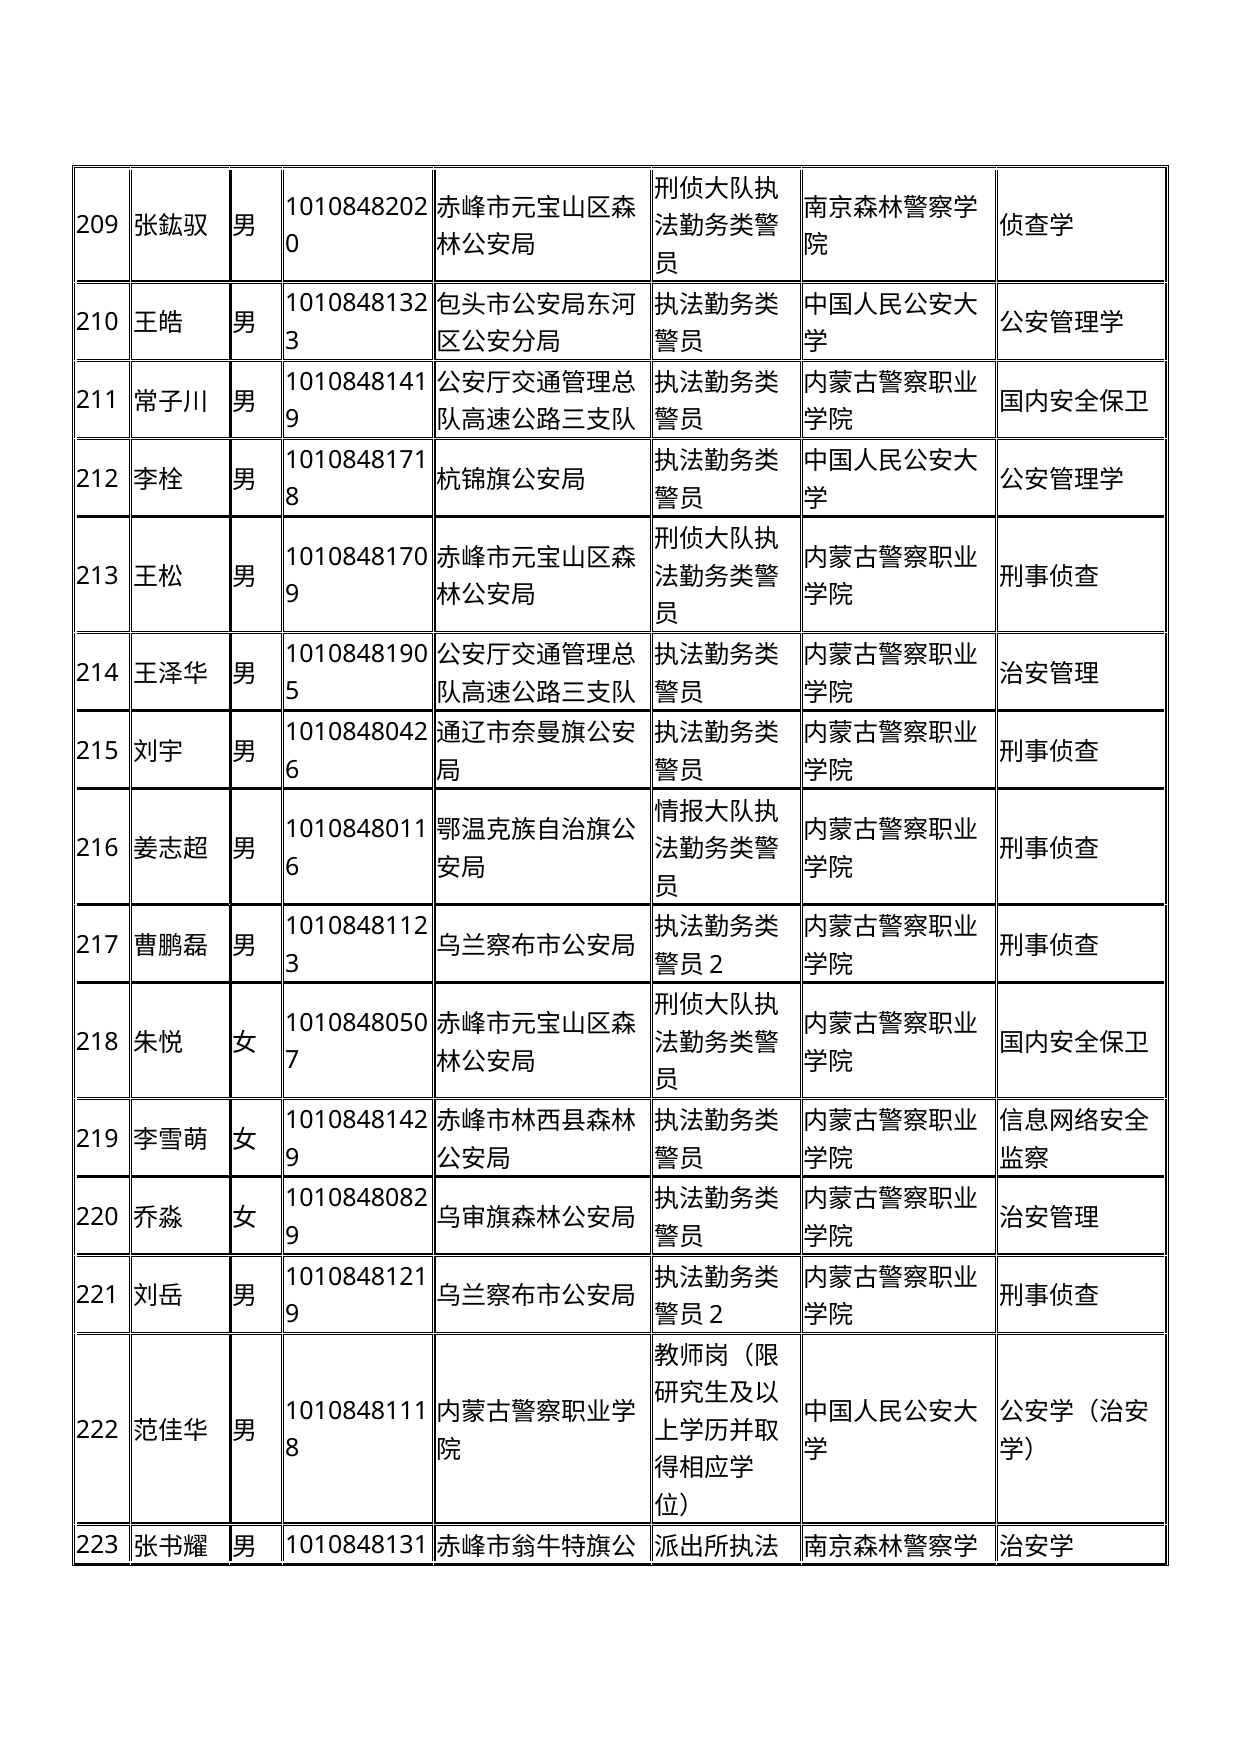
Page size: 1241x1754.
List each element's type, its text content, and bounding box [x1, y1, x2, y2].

table_cell 王泽华 [132, 634, 229, 709]
table_cell 执法勤务类警员 [653, 440, 800, 515]
table_cell 内蒙古警察职业学院 [436, 1335, 650, 1522]
table_cell 公安管理学 [997, 437, 1167, 515]
table_cell 215 [75, 709, 129, 787]
table_cell 男 [230, 168, 283, 280]
table_cell 包头市公安局东河区公安分局 [436, 284, 650, 358]
table_cell 10108480829 [284, 1178, 432, 1253]
table_cell 赤峰市元宝山区森林公安局 [434, 168, 652, 280]
table_cell 乌审旗森林公安局 [436, 1178, 650, 1253]
table_cell 男 [232, 284, 281, 358]
table_cell 刑事侦查 [998, 1253, 1166, 1331]
table_cell 内蒙古警察职业学院 [803, 362, 995, 437]
table_cell 李栓 [132, 440, 229, 515]
table_cell 通辽市奈曼旗公安局 [436, 712, 650, 787]
table_cell 217 [73, 903, 129, 981]
table_cell 10108481323 [284, 284, 432, 358]
table_cell 10108480116 [284, 790, 432, 903]
table_cell 执法勤务类警员 [653, 1178, 800, 1253]
table_cell 王皓 [132, 284, 229, 358]
table_cell 刑事侦查 [998, 787, 1165, 903]
table_cell 212 [73, 437, 131, 515]
table_cell 10108481718 [284, 440, 432, 515]
table_cell 国内安全保卫 [998, 981, 1165, 1097]
table_cell 221 [75, 1253, 129, 1331]
table_cell 222 [75, 1331, 129, 1522]
table_cell 219 [73, 1097, 131, 1175]
table_cell 刑侦大队执法勤务类警员 [653, 984, 800, 1097]
table_cell 公安厅交通管理总队高速公路三支队 [436, 634, 650, 709]
table_cell 男 [232, 518, 281, 631]
table_cell 李雪萌 [132, 1100, 229, 1175]
table_cell 刑事侦查 [998, 515, 1165, 631]
table_cell 10108481118 [284, 1335, 432, 1522]
table_cell 209 [75, 168, 131, 280]
table_cell 张鈜驭 [131, 166, 230, 280]
table_cell 姜志超 [132, 790, 229, 903]
table_cell 治安管理 [998, 1175, 1165, 1253]
table_cell 情报大队执法勤务类警员 [653, 790, 800, 903]
table_cell 王松 [132, 518, 229, 631]
table_cell 执法勤务类警员 [653, 284, 800, 358]
table_cell 治安学 [997, 1522, 1166, 1563]
table_cell 派出所执法勤务类警员 [652, 1526, 801, 1563]
table_cell 赤峰市林西县森林公安局 [436, 1100, 650, 1175]
table_cell 张书耀 [131, 1526, 230, 1563]
table_cell 刘岳 [132, 1257, 229, 1331]
table_cell 赤峰市元宝山区森林公安局 [436, 984, 650, 1097]
table_cell 赤峰市元宝山区森林公安局 [436, 518, 650, 631]
table_cell 10108481219 [284, 1257, 432, 1331]
table_cell 刑事侦查 [998, 709, 1165, 787]
table_cell 213 [75, 515, 129, 631]
table_cell 211 [75, 359, 129, 437]
table_cell 210 [75, 280, 129, 358]
table_cell 内蒙古警察职业学院 [803, 518, 995, 631]
table_cell 10108481312 [283, 1522, 434, 1563]
table_cell 公安厅交通管理总队高速公路三支队 [436, 362, 650, 437]
table_cell 内蒙古警察职业学院 [803, 790, 995, 903]
table_cell 执法勤务类警员2 [653, 1257, 800, 1331]
table_cell 男 [232, 362, 281, 437]
table_cell 男 [232, 1257, 281, 1331]
table_cell 刑事侦查 [998, 903, 1167, 981]
table_cell 内蒙古警察职业学院 [803, 906, 995, 981]
table_cell 223 [75, 1522, 131, 1563]
table_cell 侦查学 [997, 168, 1165, 280]
table_cell 南京森林警察学院 [801, 168, 997, 280]
table_cell 214 [73, 631, 131, 709]
table_cell 10108481905 [284, 634, 432, 709]
table_cell 执法勤务类警员 [653, 362, 800, 437]
table_cell 男 [232, 634, 281, 709]
table_cell 执法勤务类警员2 [653, 906, 800, 981]
table_cell 内蒙古警察职业学院 [803, 984, 995, 1097]
table_cell 赤峰市翁牛特旗公安局 [434, 1526, 652, 1563]
table_cell 国内安全保卫 [998, 359, 1166, 437]
table_cell 216 [75, 787, 129, 903]
table_cell 执法勤务类警员 [653, 1100, 800, 1175]
table_cell 女 [232, 1178, 281, 1253]
table_cell 中国人民公安大学 [803, 284, 995, 358]
table_cell 乌兰察布市公安局 [436, 906, 650, 981]
table_cell 内蒙古警察职业学院 [803, 712, 995, 787]
table_cell 10108481419 [284, 362, 432, 437]
table_cell 乔淼 [132, 1178, 229, 1253]
table_cell 10108480507 [284, 984, 432, 1097]
table_cell 中国人民公安大学 [803, 1335, 995, 1522]
table_cell 男 [230, 1526, 283, 1563]
table_cell 内蒙古警察职业学院 [803, 634, 995, 709]
table_cell 女 [232, 1100, 281, 1175]
table_cell 220 [75, 1175, 129, 1253]
table_cell 南京森林警察学院 [801, 1526, 997, 1563]
table_cell 内蒙古警察职业学院 [803, 1257, 995, 1331]
table_cell 男 [232, 712, 281, 787]
table_cell 执法勤务类警员 [653, 634, 800, 709]
table_cell 信息网络安全监察 [997, 1097, 1167, 1175]
table_cell 公安管理学 [998, 280, 1166, 358]
table_cell 内蒙古警察职业学院 [803, 1178, 995, 1253]
table_cell 男 [232, 790, 281, 903]
table_cell 治安管理 [997, 631, 1167, 709]
table_cell 范佳华 [132, 1335, 229, 1522]
table_cell 执法勤务类警员 [653, 712, 800, 787]
table_cell 教师岗（限研究生及以上学历并取得相应学位） [653, 1335, 800, 1522]
table_cell 公安学（治安学） [998, 1331, 1166, 1522]
table_cell 女 [232, 984, 281, 1097]
table_cell 刘宇 [132, 712, 229, 787]
table_cell 刑侦大队执法勤务类警员 [653, 518, 800, 631]
table_cell 中国人民公安大学 [803, 440, 995, 515]
table_cell 朱悦 [132, 984, 229, 1097]
table_cell 男 [232, 906, 281, 981]
table_cell 10108482020 [283, 166, 434, 280]
table_cell 10108480426 [284, 712, 432, 787]
table_cell 乌兰察布市公安局 [436, 1257, 650, 1331]
table_cell 杭锦旗公安局 [436, 440, 650, 515]
table_cell 刑侦大队执法勤务类警员 [652, 168, 801, 280]
table_cell 曹鹏磊 [132, 906, 229, 981]
table_cell 10108481123 [284, 906, 432, 981]
table_cell 常子川 [132, 362, 229, 437]
table_cell 218 [75, 981, 129, 1097]
table_cell 10108481429 [284, 1100, 432, 1175]
table_cell 鄂温克族自治旗公安局 [436, 790, 650, 903]
table_cell 男 [232, 440, 281, 515]
table_cell 男 [232, 1335, 281, 1522]
table_cell 内蒙古警察职业学院 [803, 1100, 995, 1175]
table_cell 10108481709 [284, 518, 432, 631]
